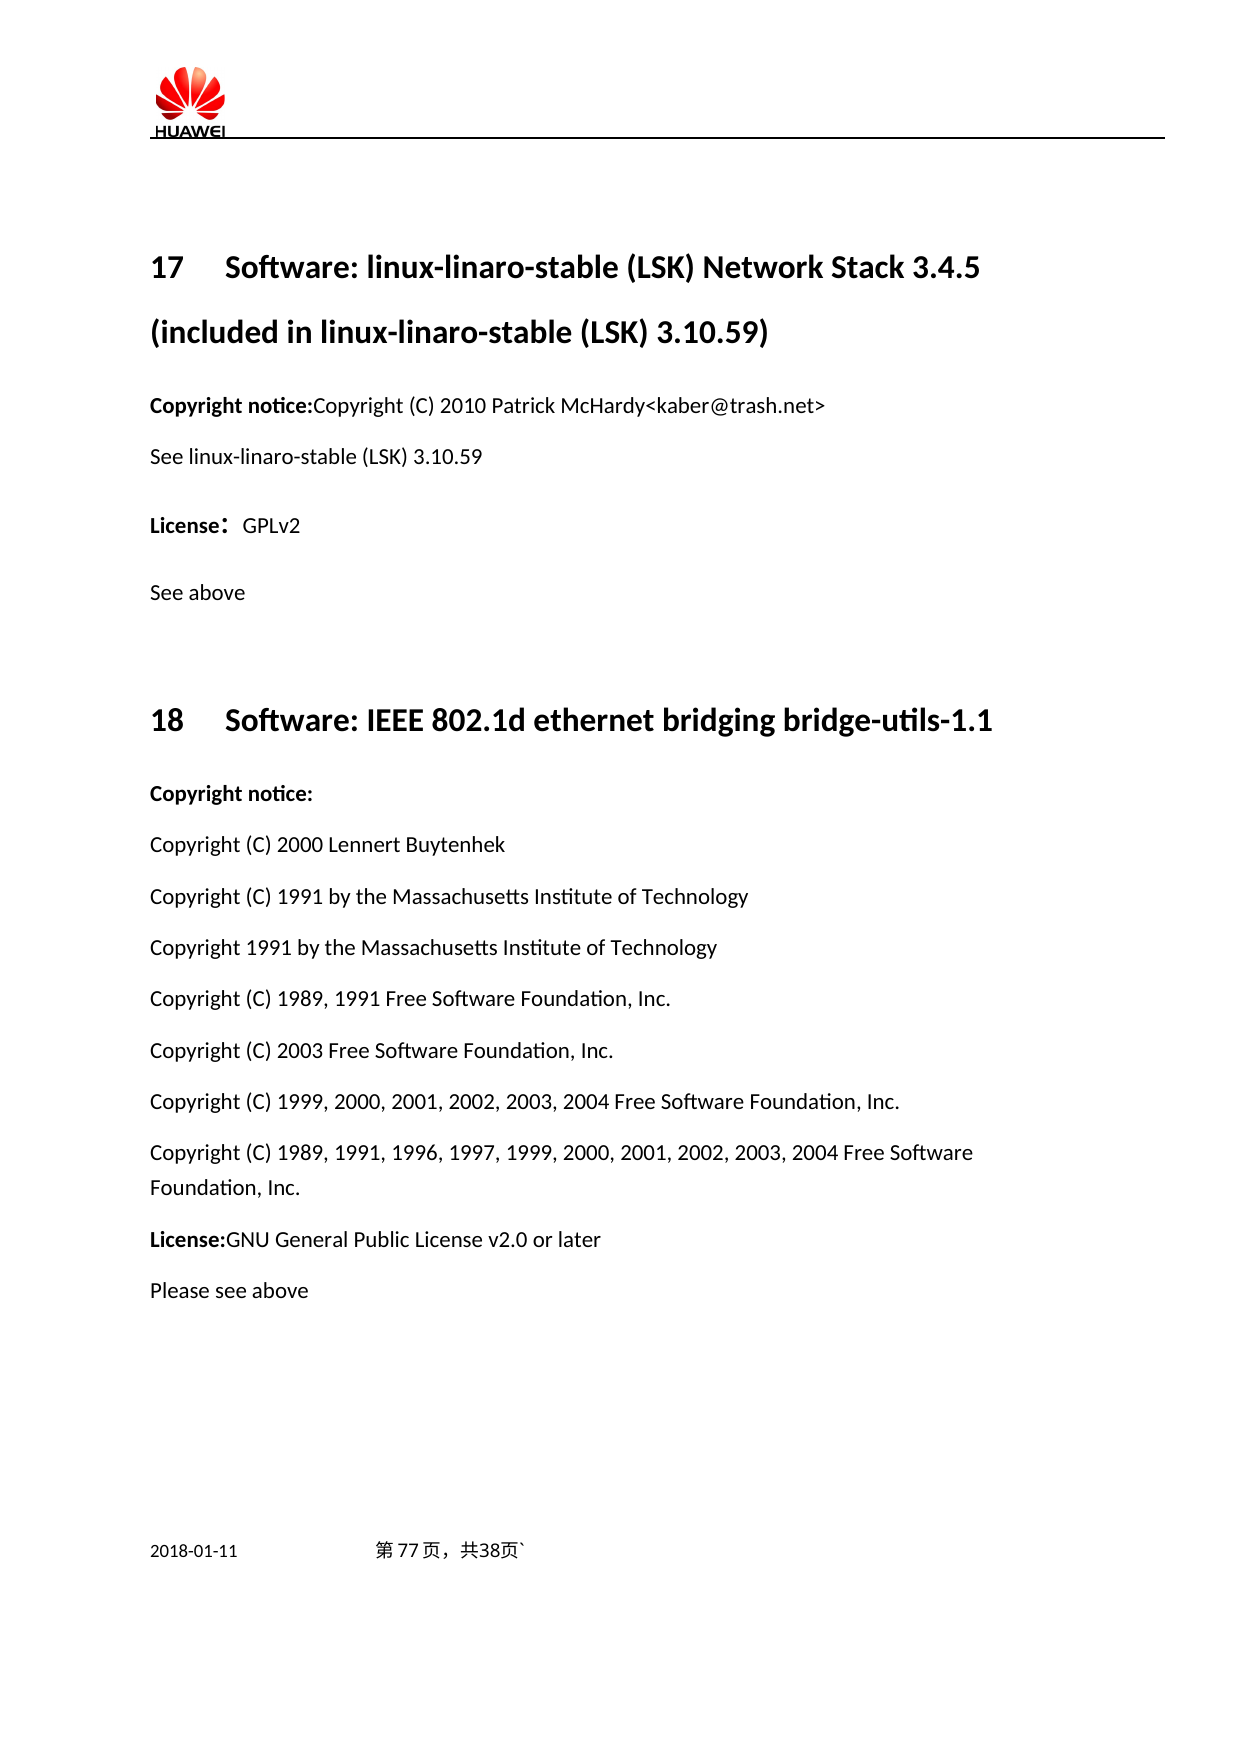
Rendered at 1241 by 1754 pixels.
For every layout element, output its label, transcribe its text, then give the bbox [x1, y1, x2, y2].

text Copyright (C) 1991 by the Massachusetts Institute of Technology [150, 879, 1090, 912]
text See linux-linaro-stable (LSK) 3.10.59 [150, 440, 1090, 473]
text See above [150, 576, 1090, 608]
text License：GPLv2 [150, 492, 1090, 557]
text License:GNU General Public License v2.0 or later [150, 1223, 1090, 1255]
text Copyright (C) 2003 Free Software Foundation, Inc. [150, 1034, 1090, 1066]
text Copyright 1991 by the Massachusetts Institute of Technology [150, 931, 1090, 963]
text Copyright (C) 2000 Lennert Buytenhek [150, 828, 1090, 861]
subtitle Software: linux-linaro-stable (LSK) Network Stack 3.4.5 (included in linux-linaro-stable (LSK) 3.10.59) [150, 234, 1090, 364]
text Copyright notice: [150, 777, 1090, 809]
subtitle Software: IEEE 802.1d ethernet bridging bridge-utils-1.1 [150, 687, 1090, 752]
text Copyright (C) 1989, 1991 Free Software Foundation, Inc. [150, 982, 1090, 1015]
text Please see above [150, 1274, 1090, 1307]
text Copyright (C) 1989, 1991, 1996, 1997, 1999, 2000, 2001, 2002, 2003, 2004 Free Software Foundation, Inc. [150, 1136, 1090, 1204]
picture [156, 67, 225, 137]
text Copyright notice:Copyright (C) 2010 Patrick McHardy<kaber@trash.net> [150, 389, 1090, 421]
text Copyright (C) 1999, 2000, 2001, 2002, 2003, 2004 Free Software Foundation, Inc. [150, 1085, 1090, 1117]
